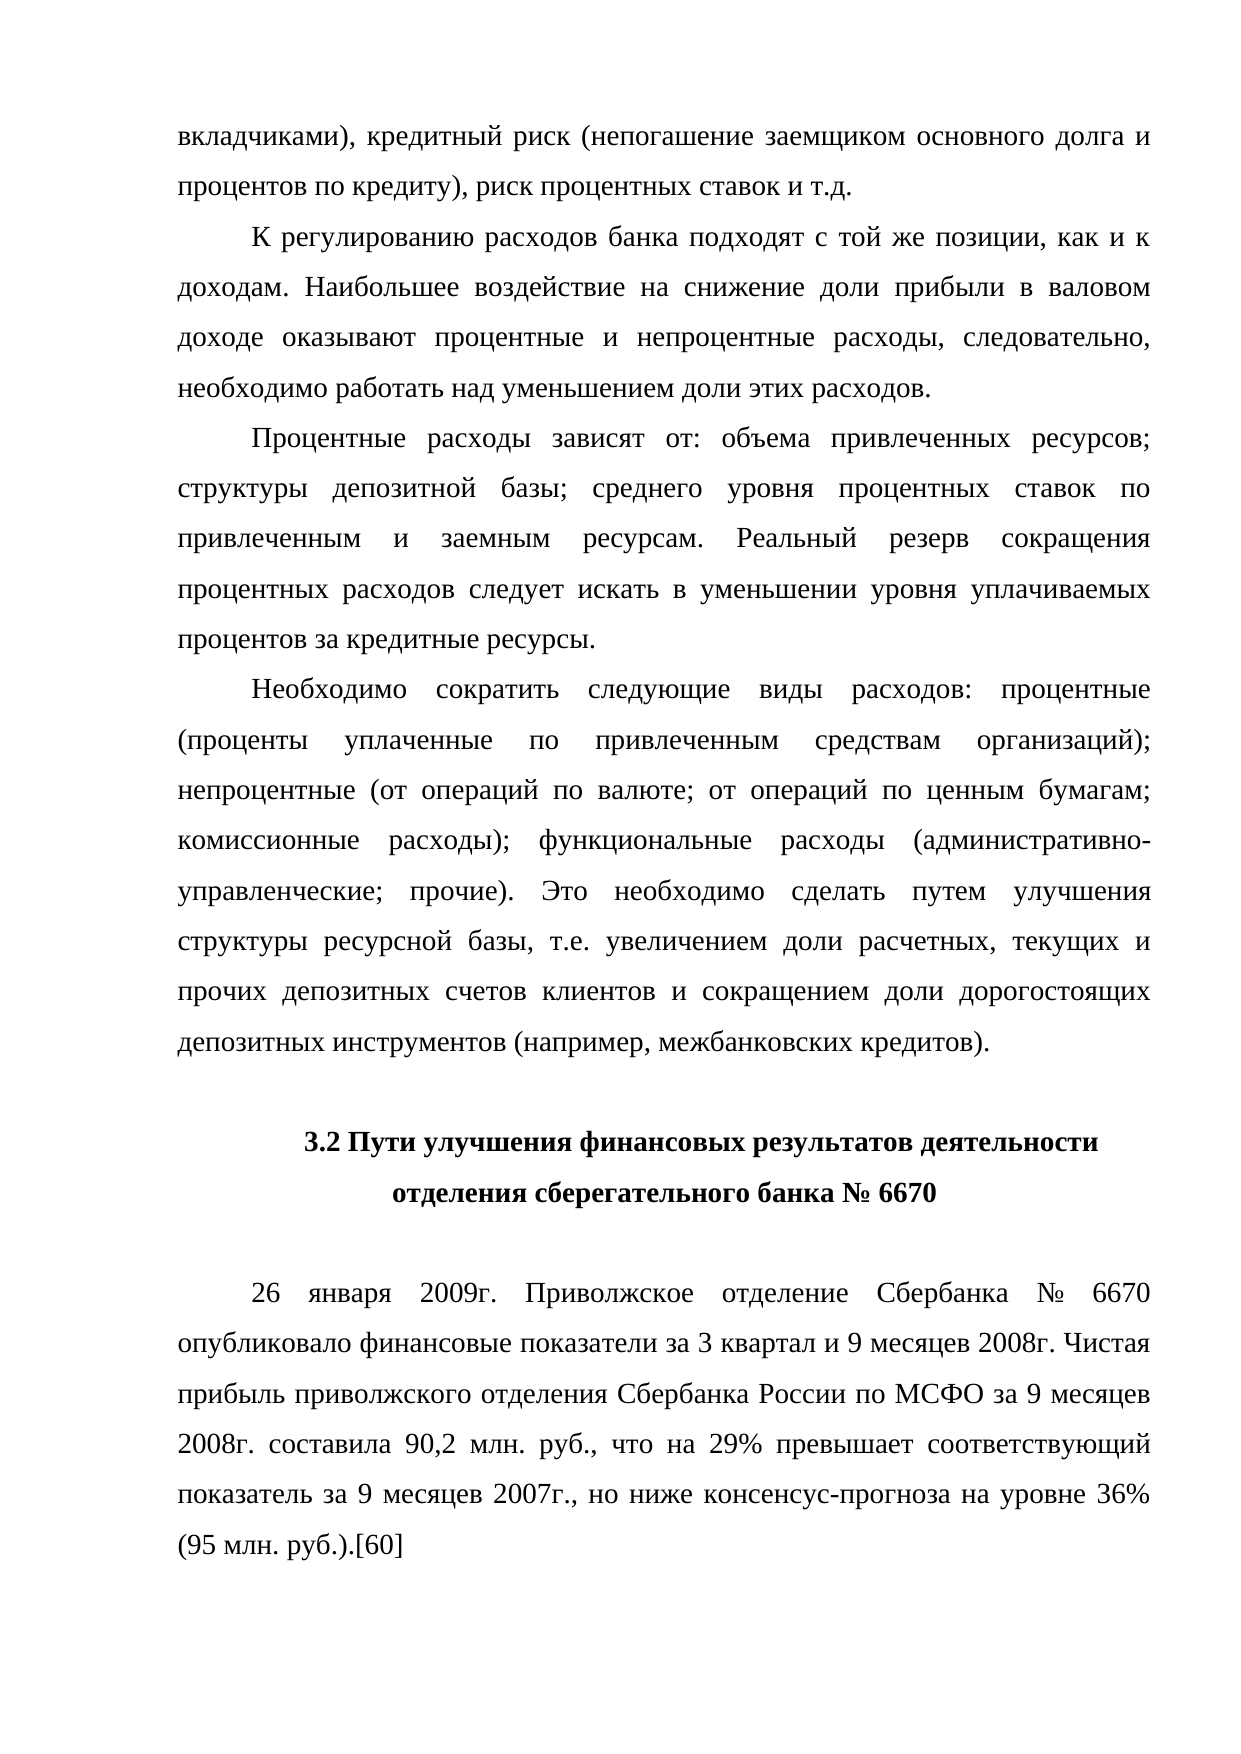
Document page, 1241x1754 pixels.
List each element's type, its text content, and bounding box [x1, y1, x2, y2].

text 3.2 Пути улучшения финансовых результатов деятельности отделения сберегательного банка № 6670 [177, 1124, 1152, 1208]
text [177, 118, 1152, 202]
text Необходимо сократить следующие виды расходов: процентные (проценты уплаченные по привлеченным средствам организаций); непроцентные (от операций по валюте; от операций по ценным бумагам; комиссионные расходы); функциональные расходы (административно-управленческие; прочие). Это необходимо сделать путем улучшения структуры ресурсной базы, т.е. увеличением доли расчетных, текущих и прочих депозитных счетов клиентов и сокращением доли дорогостоящих депозитных инструментов (например, межбанковских кредитов). [177, 672, 1152, 1057]
text 26 января 2009г. Приволжское отделение Сбербанка № 6670 опубликовало финансовые показатели за 3 квартал и 9 месяцев 2008г. Чистая прибыль приволжского отделения Сбербанка России по МСФО за 9 месяцев 2008г. составила 90,2 млн. руб., что на 29% превышает соответствующий показатель за 9 месяцев 2007г., но ниже консенсус-прогноза на уровне 36% (95 млн. руб.).[60] [177, 1275, 1152, 1560]
text К регулированию расходов банка подходят с той же позиции, как и к доходам. Наибольшее воздействие на снижение доли прибыли в валовом доходе оказывают процентные и непроцентные расходы, следовательно, необходимо работать над уменьшением доли этих расходов. [177, 219, 1152, 403]
text Процентные расходы зависят от: объема привлеченных ресурсов; структуры депозитной базы; среднего уровня процентных ставок по привлеченным и заемным ресурсам. Реальный резерв сокращения процентных расходов следует искать в уменьшении уровня уплачиваемых процентов за кредитные ресурсы. [177, 420, 1152, 655]
